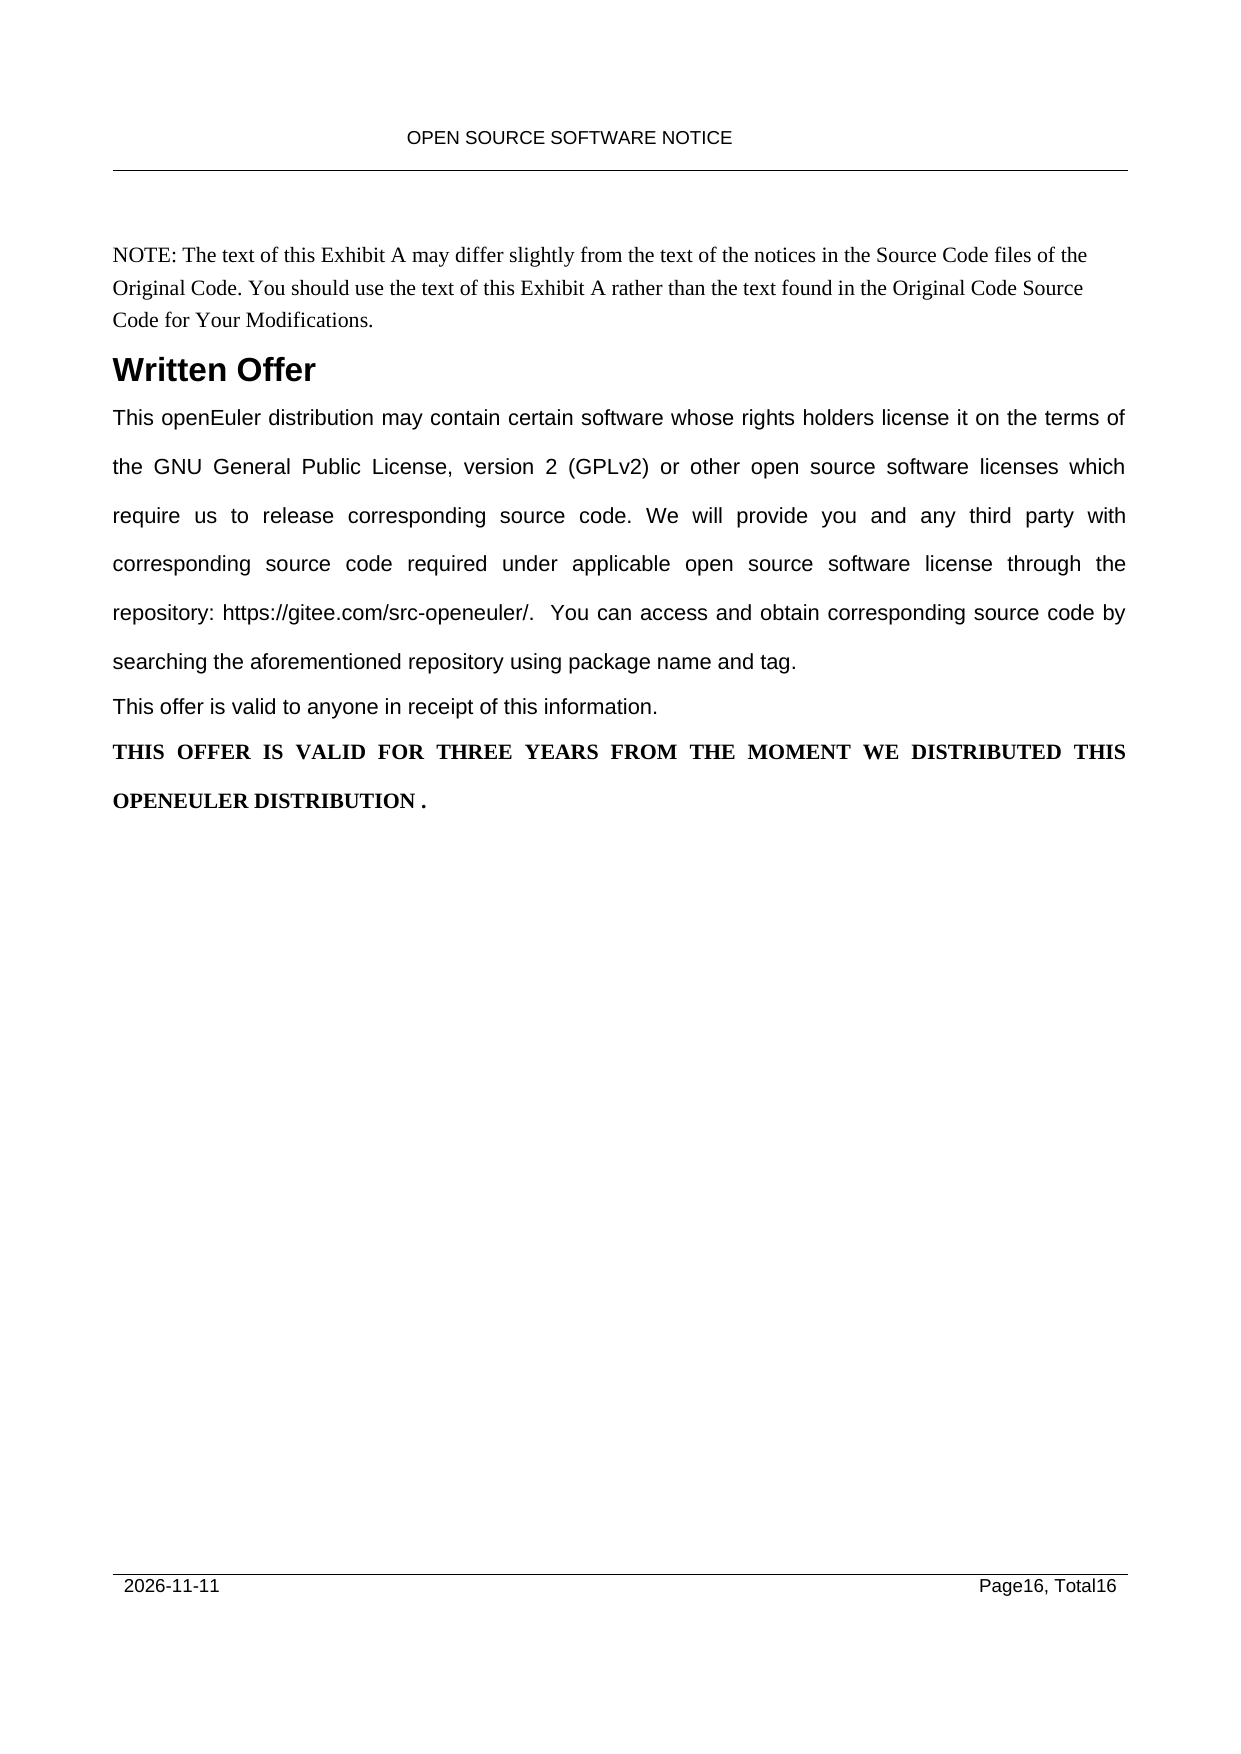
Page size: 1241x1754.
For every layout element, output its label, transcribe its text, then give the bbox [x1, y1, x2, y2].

text Written Offer [112, 336, 1128, 401]
text This openEuler distribution may contain certain software whose rights holders license it on the terms of the GNU General Public License, version 2 (GPLv2) or other open source software licenses which require us to release corresponding source code. We will provide you and any third party with corresponding source code required under applicable open source software license through the repository: https://gitee.com/src-openeuler/. You can access and obtain corresponding source code by searching the aforementioned repository using package name and tag. [112, 401, 1128, 678]
text This offer is valid to anyone in receipt of this information. [112, 690, 1128, 723]
text THIS OFFER IS VALID FOR THREE YEARS FROM THE MOMENT WE DISTRIBUTED THIS OPENEULER DISTRIBUTION . [112, 735, 1128, 817]
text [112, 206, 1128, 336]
